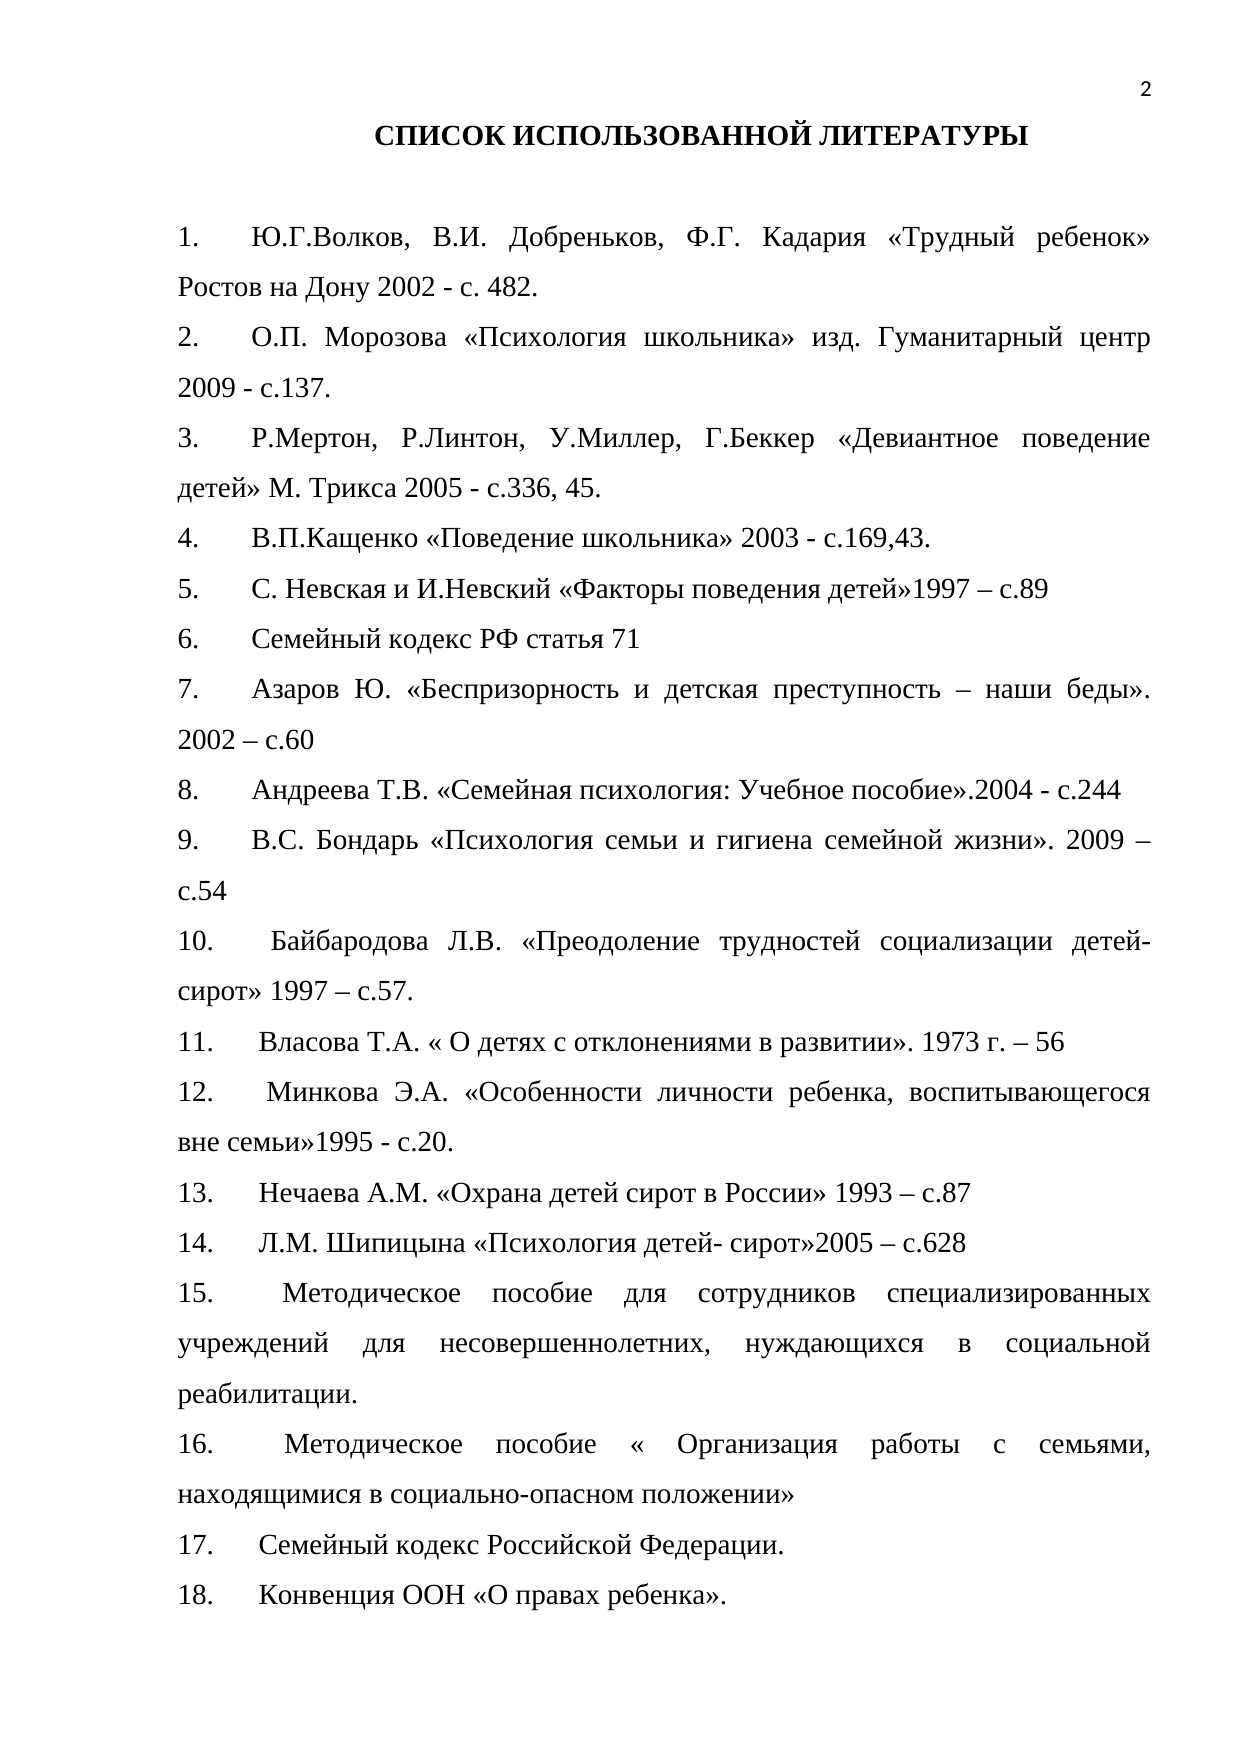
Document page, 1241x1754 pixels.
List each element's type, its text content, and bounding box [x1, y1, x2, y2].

list О.П. Морозова «Психология школьника» изд. Гуманитарный центр 2009 - с.137. [177, 319, 1152, 403]
list Л.М. Шипицына «Психология детей- сирот»2005 – с.628 [177, 1225, 1152, 1258]
list Андреева Т.В. «Семейная психология: Учебное пособие».2004 - с.244 [177, 772, 1152, 806]
text СПИСОК ИСПОЛЬЗОВАННОЙ ЛИТЕРАТУРЫ [177, 118, 1152, 152]
list Методическое пособие для сотрудников специализированных учреждений для несовершеннолетних, нуждающихся в социальной реабилитации. [177, 1275, 1152, 1409]
list В.П.Кащенко «Поведение школьника» 2003 - с.169,43. [177, 521, 1152, 554]
list Семейный кодекс Российской Федерации. [177, 1527, 1152, 1560]
list Азаров Ю. «Беспризорность и детская преступность – наши беды». 2002 – с.60 [177, 672, 1152, 755]
list Власова Т.А. « О детях с отклонениями в развитии». 1973 г. – 56 [177, 1024, 1152, 1057]
list Минкова Э.А. «Особенности личности ребенка, воспитывающегося вне семьи»1995 - с.20. [177, 1074, 1152, 1158]
list Методическое пособие « Организация работы с семьями, находящимися в социально-опасном положении» [177, 1426, 1152, 1510]
list Ю.Г.Волков, В.И. Добреньков, Ф.Г. Кадария «Трудный ребенок» Ростов на Дону 2002 - с. 482. [177, 219, 1152, 303]
list С. Невская и И.Невский «Факторы поведения детей»1997 – с.89 [177, 571, 1152, 604]
list В.С. Бондарь «Психология семьи и гигиена семейной жизни». 2009 – с.54 [177, 822, 1152, 906]
list Байбародова Л.В. «Преодоление трудностей социализации детей-сирот» 1997 – с.57. [177, 923, 1152, 1007]
list Нечаева А.М. «Охрана детей сирот в России» 1993 – с.87 [177, 1175, 1152, 1208]
list Р.Мертон, Р.Линтон, У.Миллер, Г.Беккер «Девиантное поведение детей» М. Трикса 2005 - с.336, 45. [177, 420, 1152, 504]
list Семейный кодекс РФ статья 71 [177, 621, 1152, 655]
list Конвенция ООН «О правах ребенка». [177, 1577, 1152, 1611]
